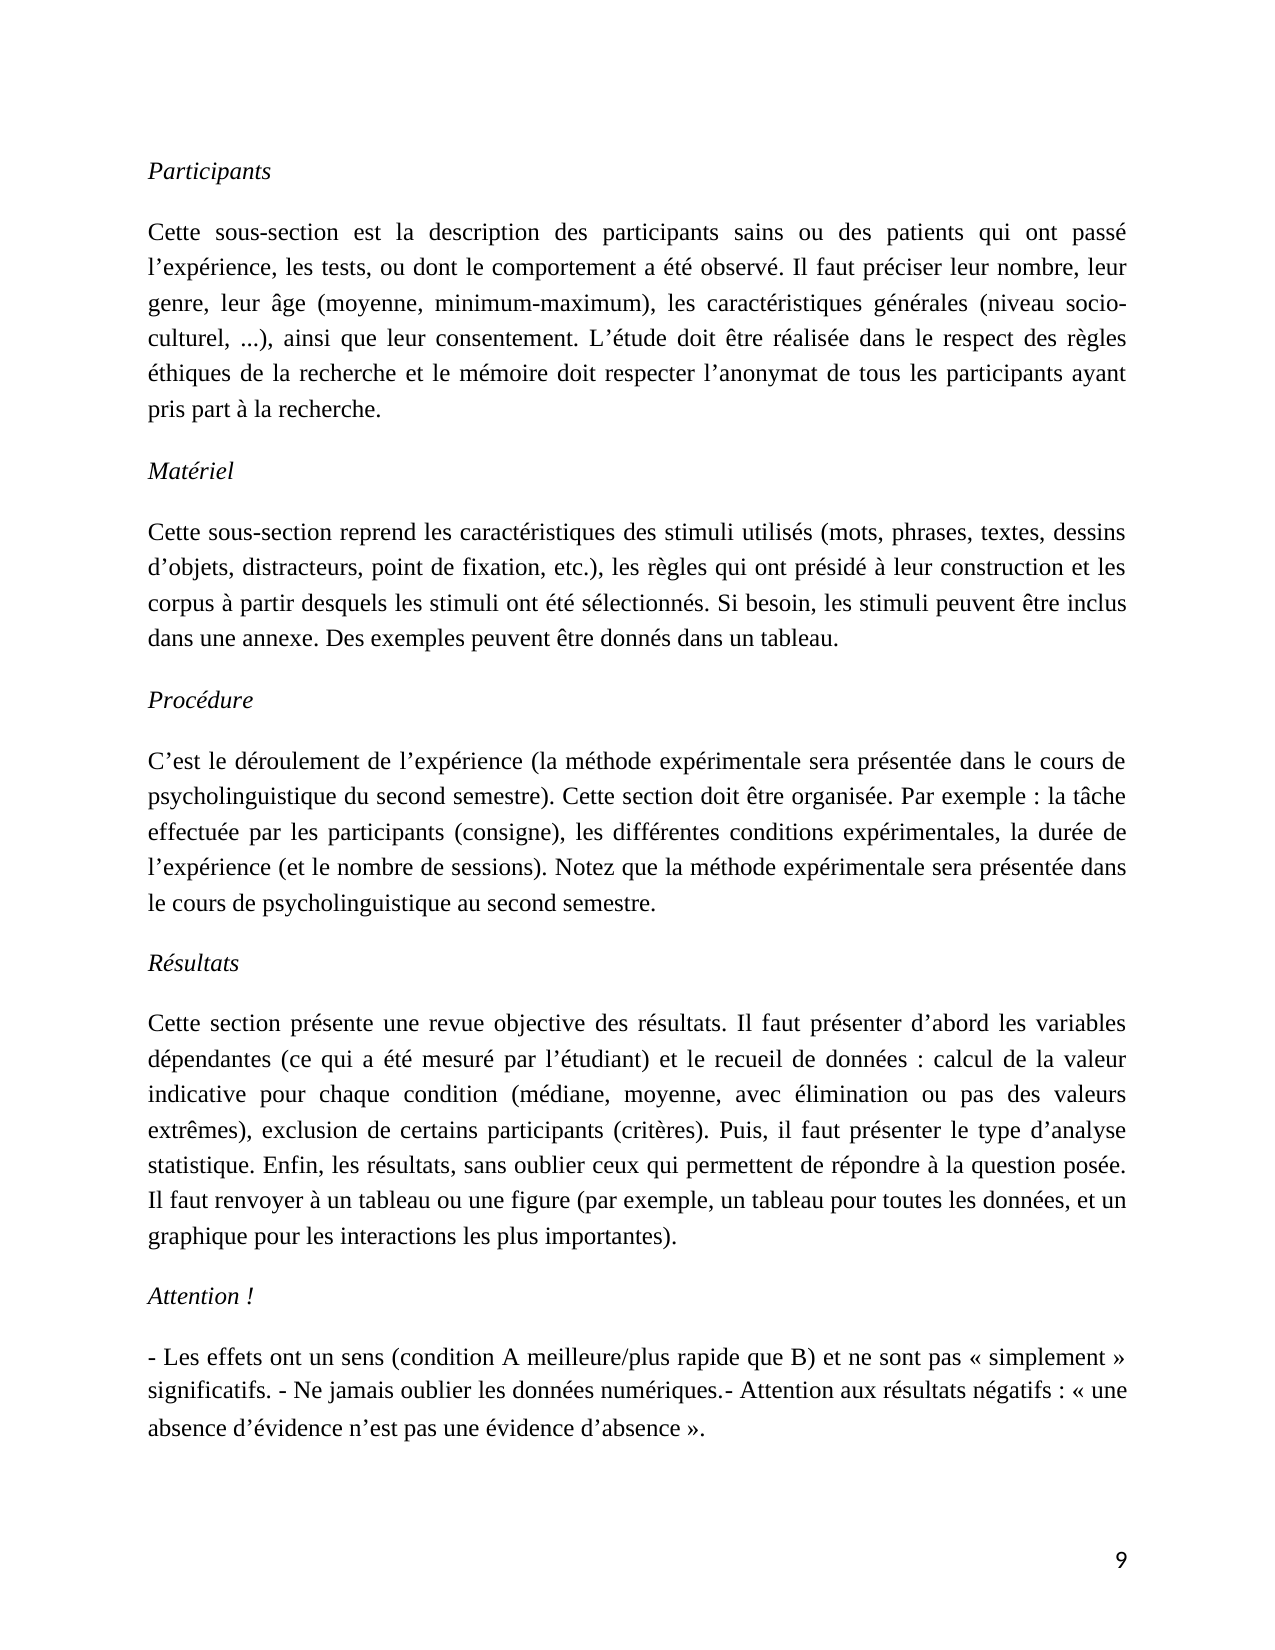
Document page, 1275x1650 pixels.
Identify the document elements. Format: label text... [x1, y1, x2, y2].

text Cette sous-section reprend les caractéristiques des stimuli utilisés (mots, phrases, textes, dessins d’objets, distracteurs, point de fixation, etc.), les règles qui ont présidé à leur construction et les corpus à partir desquels les stimuli ont été sélectionnés. Si besoin, les stimuli peuvent être inclus dans une annexe. Des exemples peuvent être donnés dans un tableau. [148, 510, 1127, 652]
text Procédure [148, 677, 1127, 714]
text Cette section présente une revue objective des résultats. Il faut présenter d’abord les variables dépendantes (ce qui a été mesuré par l’étudiant) et le recueil de données : calcul de la valeur indicative pour chaque condition (médiane, moyenne, avec élimination ou pas des valeurs extrêmes), exclusion de certains participants (critères). Puis, il faut présenter le type d’analyse statistique. Enfin, les résultats, sans oublier ceux qui permettent de répondre à la question posée. Il faut renvoyer à un tableau ou une figure (par exemple, un tableau pour toutes les données, et un graphique pour les interactions les plus importantes). [148, 1002, 1127, 1250]
text Matériel [148, 448, 1127, 485]
text Attention ! [148, 1275, 1127, 1310]
text - Les effets ont un sens (condition A meilleure/plus rapide que B) et ne sont pas « simplement » significatifs. - Ne jamais oublier les données numériques. - Attention aux résultats négatifs : « une absence d’évidence n’est pas une évidence d’absence ». [148, 1335, 1127, 1441]
text Cette sous-section est la description des participants sains ou des patients qui ont passé l’expérience, les tests, ou dont le comportement a été observé. Il faut préciser leur nombre, leur genre, leur âge (moyenne, minimum-maximum), les caractéristiques générales (niveau socio-culturel, ...), ainsi que leur consentement. L’étude doit être réalisée dans le respect des règles éthiques de la recherche et le mémoire doit respecter l’anonymat de tous les participants ayant pris part à la recherche. [148, 210, 1127, 423]
text Participants [148, 148, 1127, 185]
text Résultats [148, 941, 1127, 977]
text C’est le déroulement de l’expérience (la méthode expérimentale sera présentée dans le cours de psycholinguistique du second semestre). Cette section doit être organisée. Par exemple : la tâche effectuée par les participants (consigne), les différentes conditions expérimentales, la durée de l’expérience (et le nombre de sessions). Notez que la méthode expérimentale sera présentée dans le cours de psycholinguistique au second semestre. [148, 739, 1127, 916]
